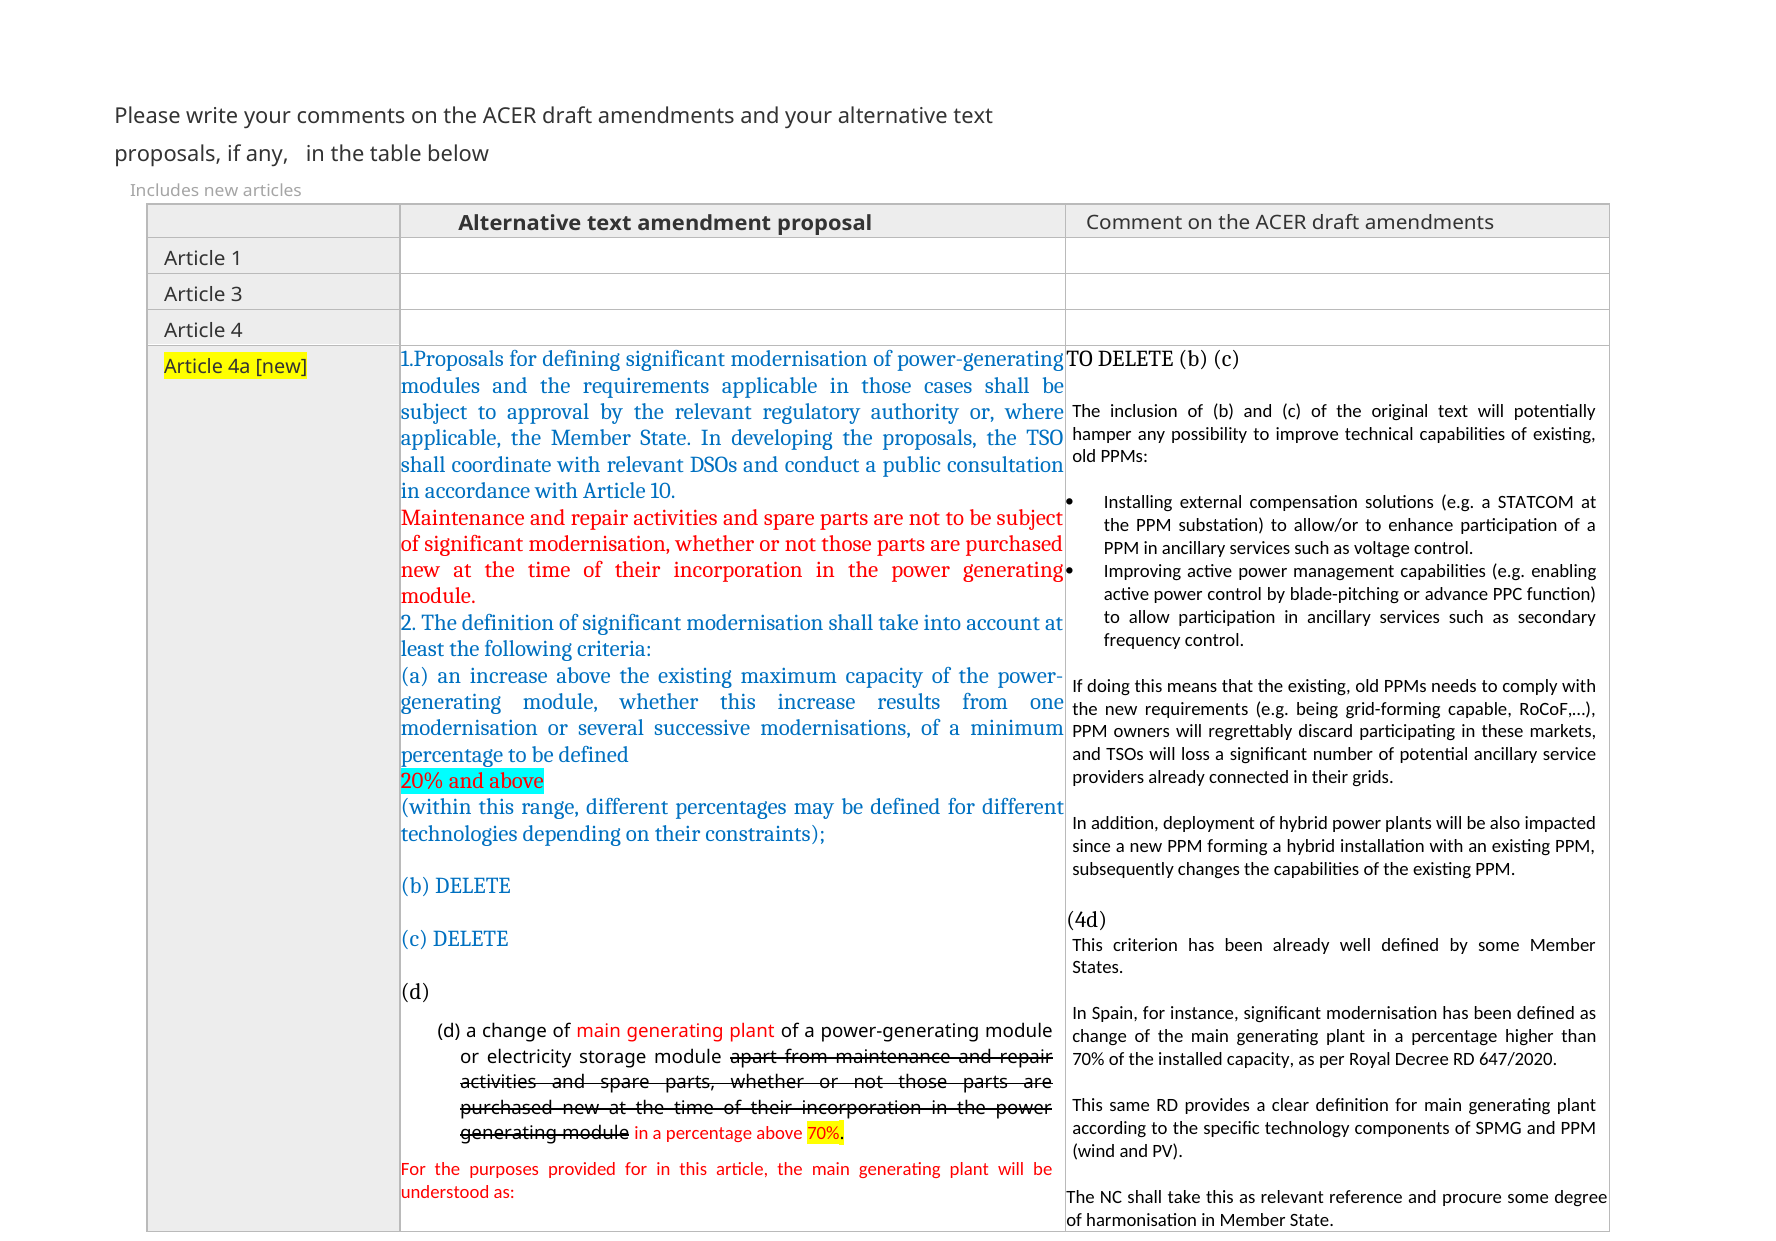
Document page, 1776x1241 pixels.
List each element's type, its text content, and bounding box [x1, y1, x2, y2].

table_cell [401, 346, 1065, 1231]
table_cell Article 3 [148, 274, 399, 309]
table_cell Article 1 [148, 238, 399, 273]
table_cell [401, 238, 1065, 273]
table_cell Article 4a [new] [148, 346, 399, 1231]
table_cell [1066, 274, 1609, 309]
table_header [148, 205, 399, 237]
table_header Alternative text amendment proposal [401, 205, 1065, 237]
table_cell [1066, 346, 1609, 1231]
text Includes new articles [130, 178, 1712, 201]
table_cell [1066, 310, 1609, 344]
table_cell [401, 274, 1065, 309]
table_cell [1066, 238, 1609, 273]
table_cell [401, 310, 1065, 344]
table_cell Article 4 [148, 310, 399, 344]
text Please write your comments on the ACER draft amendments and your alternative text proposals, if any, in the table below [114, 100, 1103, 168]
table_header Comment on the ACER draft amendments [1066, 205, 1609, 237]
